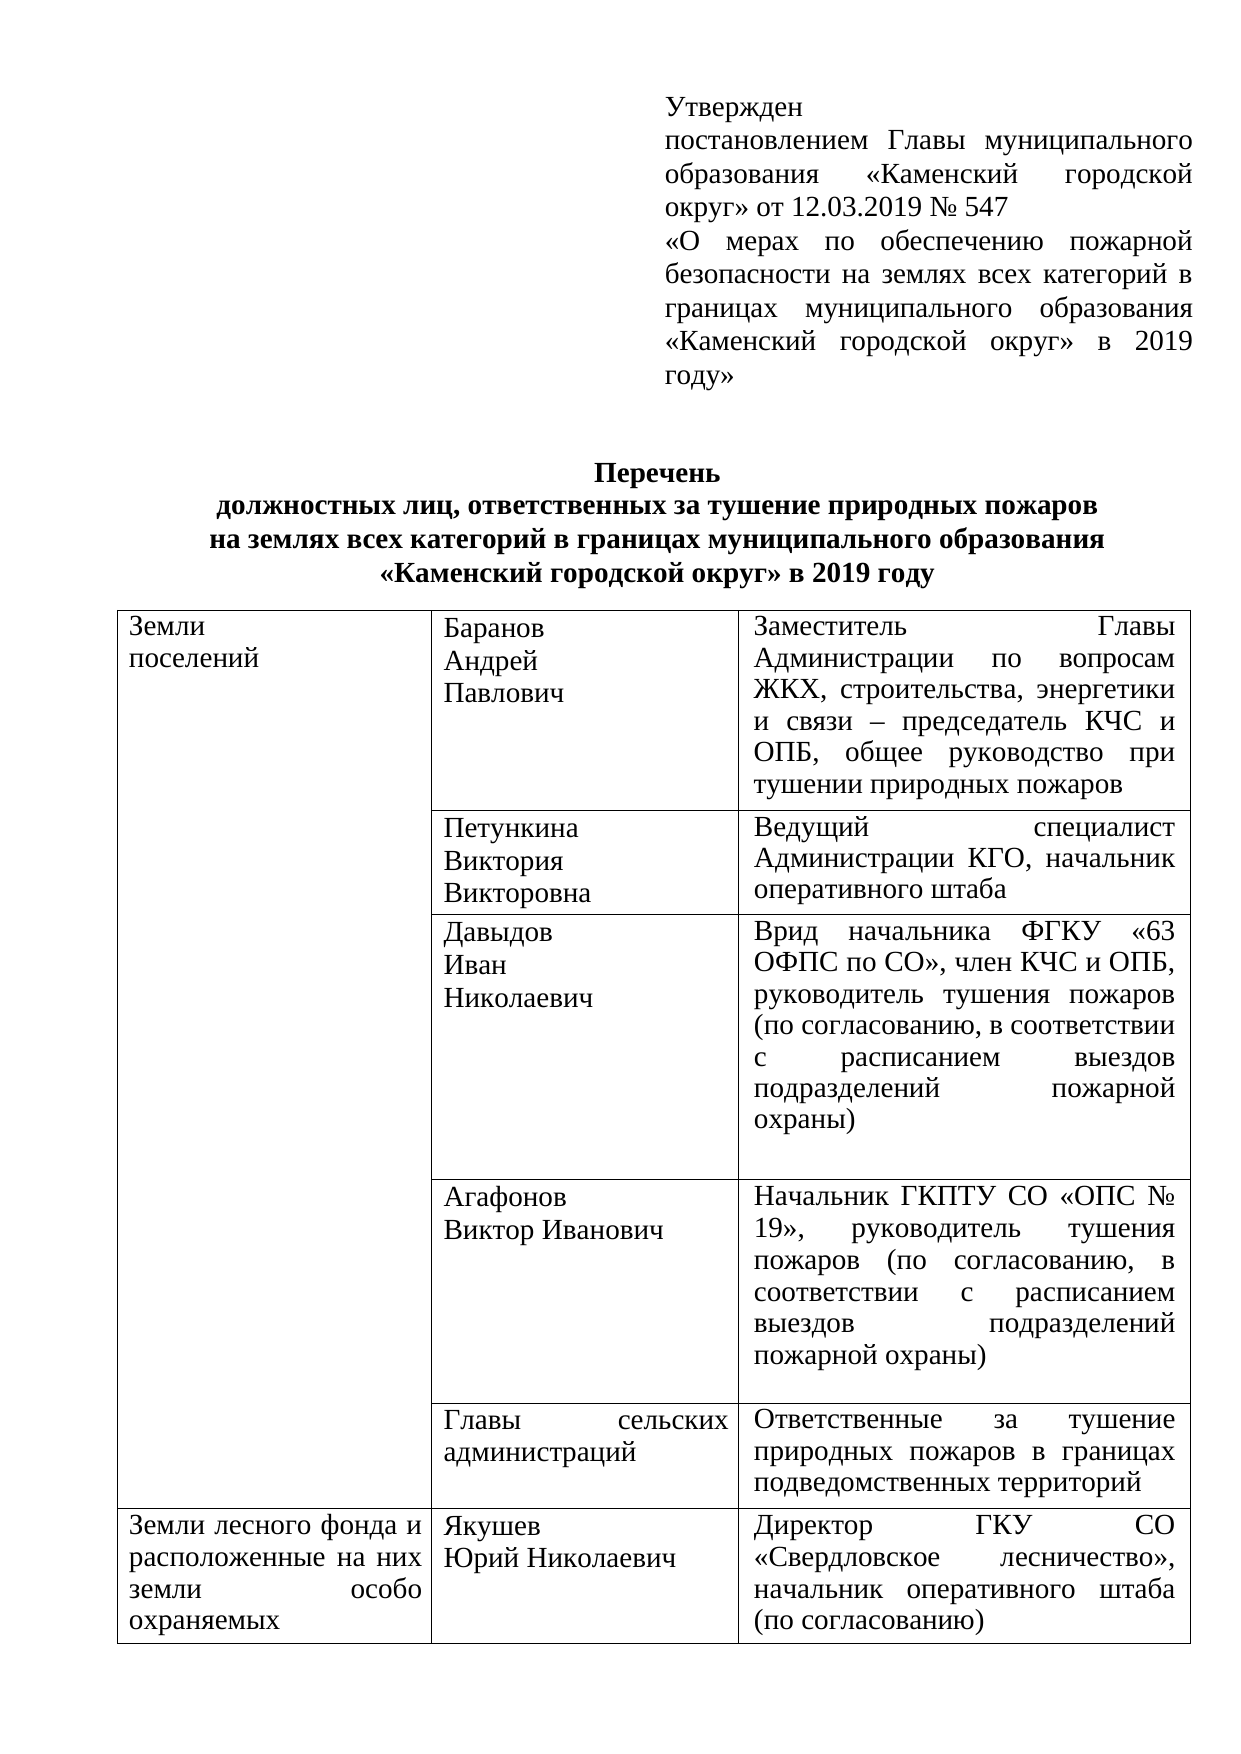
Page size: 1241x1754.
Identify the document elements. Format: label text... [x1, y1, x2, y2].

table_cell Давыдов Иван Николаевич [432, 915, 738, 1179]
text должностных лиц, ответственных за тушение природных пожаров [118, 489, 1196, 521]
text Утвержден [664, 89, 1193, 122]
text Перечень [118, 456, 1196, 489]
table_cell Петункина Виктория Викторовна [432, 811, 738, 914]
table_cell Якушев Юрий Николаевич [432, 1509, 738, 1643]
text «О мерах по обеспечению пожарной безопасности на землях всех категорий в границах муниципального образования «Каменский городской округ» в 2019 году» [664, 223, 1193, 391]
table_cell Главы сельских администраций [432, 1404, 738, 1508]
text на землях всех категорий в границах муниципального образования [118, 522, 1196, 555]
table_cell Ответственные за тушение природных пожаров в границах подведомственных территорий [739, 1404, 1190, 1508]
text «Каменский городской округ» в 2019 году [118, 555, 1196, 589]
table_header Баранов Андрей Павлович [432, 611, 738, 810]
text постановлением Главы муниципального образования «Каменский городской округ» от 12.03.2019 № 547 [664, 122, 1193, 223]
table_cell Агафонов Виктор Иванович [432, 1180, 738, 1403]
table_cell Начальник ГКПТУ СО «ОПС № 19», руководитель тушения пожаров (по согласованию, в соответствии с расписанием выездов подразделений пожарной охраны) [739, 1180, 1190, 1403]
table_header Заместитель Главы Администрации по вопросам ЖКХ, строительства, энергетики и связи – председатель КЧС и ОПБ, общее руководство при тушении природных пожаров [739, 611, 1190, 810]
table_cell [118, 1509, 431, 1643]
table_cell Директор ГКУ СО «Свердловское лесничество», начальник оперативного штаба (по согласованию) [739, 1509, 1190, 1643]
table_header Земли поселений [118, 611, 431, 1508]
table_cell Ведущий специалист Администрации КГО, начальник оперативного штаба [739, 811, 1190, 914]
table_cell Врид начальника ФГКУ «63 ОФПС по СО», член КЧС и ОПБ, руководитель тушения пожаров (по согласованию, в соответствии с расписанием выездов подразделений пожарной охраны) [739, 915, 1190, 1179]
